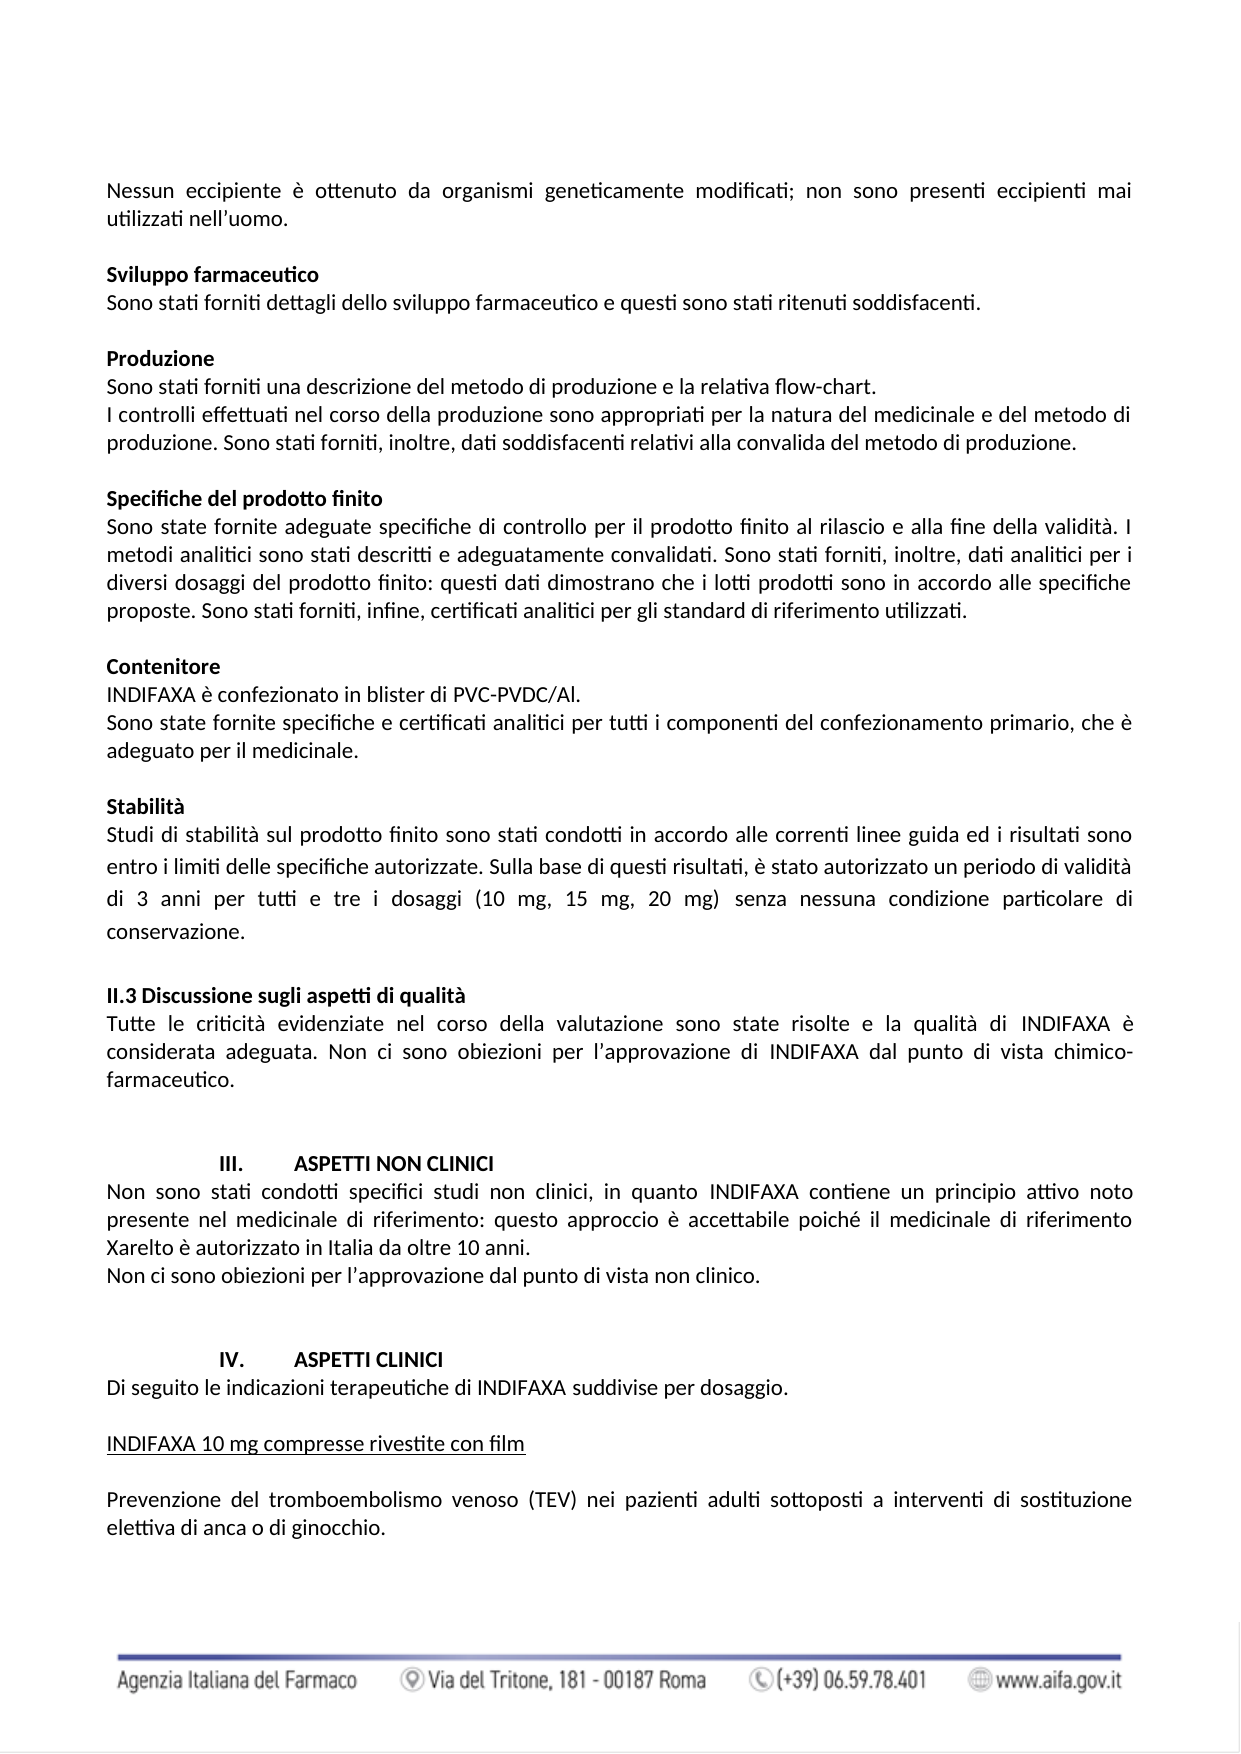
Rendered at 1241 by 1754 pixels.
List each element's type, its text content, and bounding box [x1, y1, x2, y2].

text Sono stati forniti una descrizione del metodo di produzione e la relativa flow-chart. [106, 372, 1134, 400]
text Sono state fornite specifiche e certificati analitici per tutti i componenti del confezionamento primario, che è adeguato per il medicinale. [106, 708, 1134, 764]
text Nessun eccipiente è ottenuto da organismi geneticamente modificati; non sono presenti eccipienti mai utilizzati nell’uomo. [106, 176, 1134, 232]
text Prevenzione del tromboembolismo venoso (TEV) nei pazienti adulti sottoposti a interventi di sostituzione elettiva di anca o di ginocchio. [106, 1486, 1134, 1542]
text II.3 Discussione sugli aspetti di qualità [106, 981, 1134, 1009]
text Tutte le criticità evidenziate nel corso della valutazione sono state risolte e la qualità di INDIFAXA è considerata adeguata. Non ci sono obiezioni per l’approvazione di INDIFAXA dal punto di vista chimico-farmaceutico. [106, 1009, 1134, 1093]
text Sono state fornite adeguate specifiche di controllo per il prodotto finito al rilascio e alla fine della validità. I metodi analitici sono stati descritti e adeguatamente convalidati. Sono stati forniti, inoltre, dati analitici per i diversi dosaggi del prodotto finito: questi dati dimostrano che i lotti prodotti sono in accordo alle specifiche proposte. Sono stati forniti, infine, certificati analitici per gli standard di riferimento utilizzati. [106, 512, 1134, 624]
text Studi di stabilità sul prodotto finito sono stati condotti in accordo alle correnti linee guida ed i risultati sono entro i limiti delle specifiche autorizzate. Sulla base di questi risultati, è stato autorizzato un periodo di validità di 3 anni per tutti e tre i dosaggi (10 mg, 15 mg, 20 mg) senza nessuna condizione particolare di conservazione. [106, 820, 1134, 945]
text INDIFAXA è confezionato in blister di PVC-PVDC/Al. [106, 680, 1134, 708]
text Sono stati forniti dettagli dello sviluppo farmaceutico e questi sono stati ritenuti soddisfacenti. [106, 288, 1134, 316]
text Sviluppo farmaceutico [106, 260, 1134, 288]
text Non ci sono obiezioni per l’approvazione dal punto di vista non clinico. [106, 1261, 1134, 1289]
text Contenitore [106, 652, 1134, 680]
list ASPETTI NON CLINICI [219, 1149, 1134, 1177]
list ASPETTI CLINICI [219, 1345, 1134, 1373]
text Specifiche del prodotto finito [106, 484, 1134, 512]
text Stabilità [106, 792, 1134, 820]
picture [0, 1622, 1241, 1754]
text Non sono stati condotti specifici studi non clinici, in quanto INDIFAXA contiene un principio attivo noto presente nel medicinale di riferimento: questo approccio è accettabile poiché il medicinale di riferimento Xarelto è autorizzato in Italia da oltre 10 anni. [106, 1177, 1134, 1261]
text Produzione [106, 344, 1134, 372]
text I controlli effettuati nel corso della produzione sono appropriati per la natura del medicinale e del metodo di produzione. Sono stati forniti, inoltre, dati soddisfacenti relativi alla convalida del metodo di produzione. [106, 400, 1134, 456]
text Di seguito le indicazioni terapeutiche di INDIFAXA suddivise per dosaggio. [106, 1373, 1134, 1401]
text INDIFAXA 10 mg compresse rivestite con film [106, 1429, 1134, 1457]
